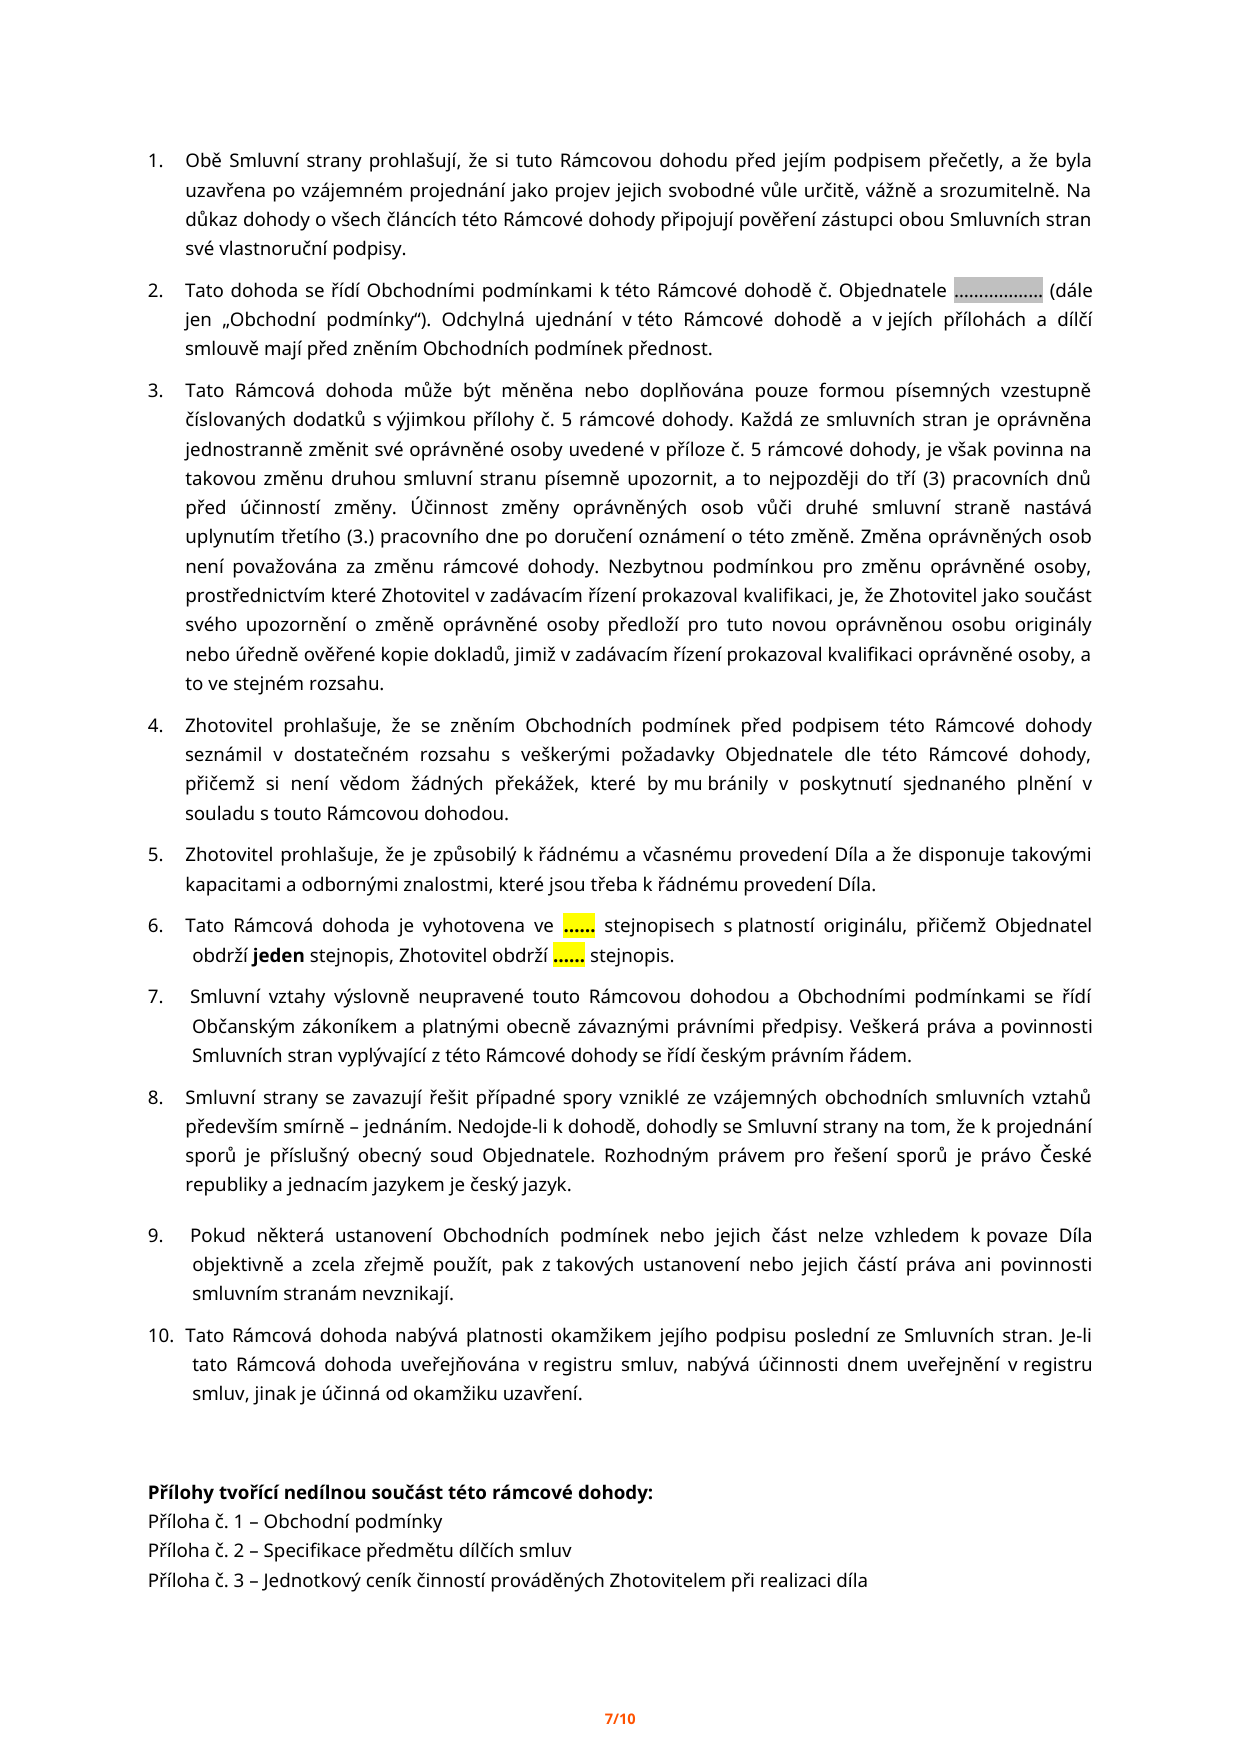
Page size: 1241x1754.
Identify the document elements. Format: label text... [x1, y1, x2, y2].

text Příloha č. 2 – Specifikace předmětu dílčích smluv [148, 1538, 1095, 1563]
list Tato Rámcová dohoda může být měněna nebo doplňována pouze formou písemných vzestupně číslovaných dodatků s výjimkou přílohy č. 5 rámcové dohody. Každá ze smluvních stran je oprávněna jednostranně změnit své oprávněné osoby uvedené v příloze č. 5 rámcové dohody, je však povinna na takovou změnu druhou smluvní stranu písemně upozornit, a to nejpozději do tří (3) pracovních dnů před účinností změny. Účinnost změny oprávněných osob vůči druhé smluvní straně nastává uplynutím třetího (3.) pracovního dne po doručení oznámení o této změně. Změna oprávněných osob není považována za změnu rámcové dohody. Nezbytnou podmínkou pro změnu oprávněné osoby, prostřednictvím které Zhotovitel v zadávacím řízení prokazoval kvalifikaci, je, že Zhotovitel jako součást svého upozornění o změně oprávněné osoby předloží pro tuto novou oprávněnou osobu originály nebo úředně ověřené kopie dokladů, jimiž v zadávacím řízení prokazoval kvalifikaci oprávněné osoby, a to ve stejném rozsahu. [148, 377, 1093, 696]
text Příloha č. 1 – Obchodní podmínky [148, 1508, 1095, 1534]
list Tato Rámcová dohoda je vyhotovena ve …… stejnopisech s platností originálu, přičemž Objednatel obdrží jeden stejnopis, Zhotovitel obdrží …… stejnopis. [148, 913, 1093, 967]
text Příloha č. 3 – Jednotkový ceník činností prováděných Zhotovitelem při realizaci díla [148, 1567, 1095, 1593]
list Pokud některá ustanovení Obchodních podmínek nebo jejich část nelze vzhledem k povaze Díla objektivně a zcela zřejmě použít, pak z takových ustanovení nebo jejich částí práva ani povinnosti smluvním stranám nevznikají. [148, 1222, 1093, 1306]
list Zhotovitel prohlašuje, že je způsobilý k řádnému a včasnému provedení Díla a že disponuje takovými kapacitami a odbornými znalostmi, které jsou třeba k řádnému provedení Díla. [148, 842, 1093, 896]
list Tato Rámcová dohoda nabývá platnosti okamžikem jejího podpisu poslední ze Smluvních stran. Je-li tato Rámcová dohoda uveřejňována v registru smluv, nabývá účinnosti dnem uveřejnění v registru smluv, jinak je účinná od okamžiku uzavření. [148, 1322, 1093, 1406]
list Zhotovitel prohlašuje, že se zněním Obchodních podmínek před podpisem této Rámcové dohody seznámil v dostatečném rozsahu s veškerými požadavky Objednatele dle této Rámcové dohody, přičemž si není vědom žádných překážek, které by mu bránily v poskytnutí sjednaného plnění v souladu s touto Rámcovou dohodou. [148, 712, 1093, 825]
list Smluvní strany se zavazují řešit případné spory vzniklé ze vzájemných obchodních smluvních vztahů především smírně – jednáním. Nedojde-li k dohodě, dohodly se Smluvní strany na tom, že k projednání sporů je příslušný obecný soud Objednatele. Rozhodným právem pro řešení sporů je právo České republiky a jednacím jazykem je český jazyk. [148, 1084, 1093, 1197]
list Tato dohoda se řídí Obchodními podmínkami k této Rámcové dohodě č. Objednatele ……………… (dále jen „Obchodní podmínky“). Odchylná ujednání v této Rámcové dohodě a v jejích přílohách a dílčí smlouvě mají před zněním Obchodních podmínek přednost. [148, 277, 1093, 361]
text Přílohy tvořící nedílnou součást této rámcové dohody: [148, 1479, 1095, 1505]
list Smluvní vztahy výslovně neupravené touto Rámcovou dohodou a Obchodními podmínkami se řídí Občanským zákoníkem a platnými obecně závaznými právními předpisy. Veškerá práva a povinnosti Smluvních stran vyplývající z této Rámcové dohody se řídí českým právním řádem. [148, 984, 1093, 1068]
list Obě Smluvní strany prohlašují, že si tuto Rámcovou dohodu před jejím podpisem přečetly, a že byla uzavřena po vzájemném projednání jako projev jejich svobodné vůle určitě, vážně a srozumitelně. Na důkaz dohody o všech článcích této Rámcové dohody připojují pověření zástupci obou Smluvních stran své vlastnoruční podpisy. [148, 148, 1093, 261]
